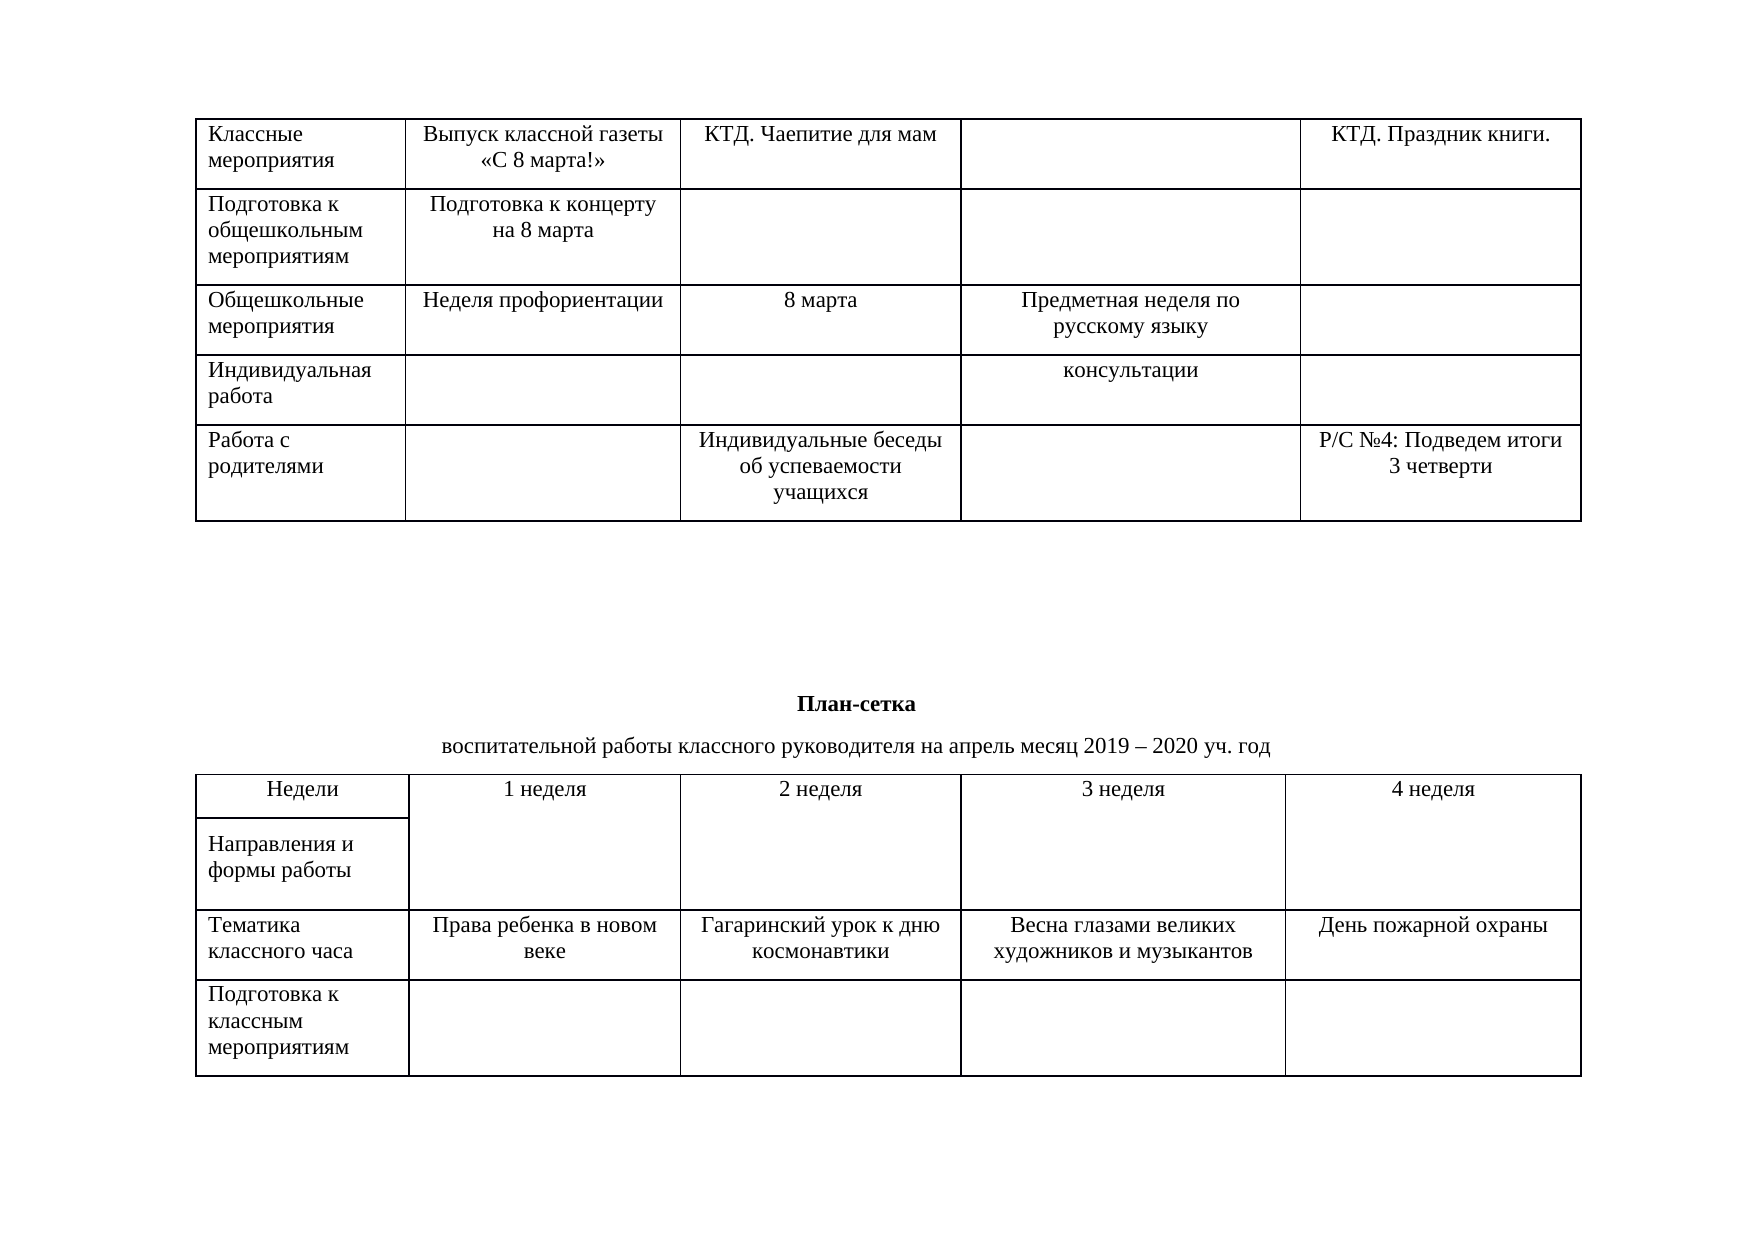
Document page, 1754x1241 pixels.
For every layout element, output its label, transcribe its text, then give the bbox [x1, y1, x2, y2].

table_cell День пожарной охраны [1286, 911, 1580, 979]
table_cell Индивидуальная работа [197, 356, 405, 424]
table_cell [1301, 356, 1580, 424]
table_cell Выпуск классной газеты «С 8 марта!» [406, 120, 680, 188]
table_cell Весна глазами великих художников и музыкантов [962, 911, 1285, 979]
table_cell Тематика классного часа [197, 911, 408, 979]
table_cell [406, 356, 680, 424]
table_header 4 неделя [1286, 775, 1580, 909]
table_cell [1286, 981, 1580, 1075]
table_cell Неделя профориентации [406, 286, 680, 354]
table_cell Подготовка к классным мероприятиям [197, 981, 408, 1075]
table_header Недели [197, 775, 408, 817]
table_cell Индивидуальные беседы об успеваемости учащихся [681, 426, 960, 520]
table_header 2 неделя [681, 775, 960, 909]
table_cell [681, 190, 960, 284]
table_cell [681, 981, 960, 1075]
table_cell консультации [962, 356, 1300, 424]
table_cell Подготовка к общешкольным мероприятиям [197, 190, 405, 284]
table_header 3 неделя [962, 775, 1285, 909]
table_cell Направления и формы работы [197, 819, 408, 909]
table_cell [681, 356, 960, 424]
table_cell [962, 190, 1300, 284]
table_header 1 неделя [410, 775, 680, 909]
table_cell Работа с родителями [197, 426, 405, 520]
table_cell Гагаринский урок к дню космонавтики [681, 911, 960, 979]
text воспитательной работы классного руководителя на апрель месяц 2019 – 2020 уч. год [207, 732, 1506, 758]
table_cell [962, 981, 1285, 1075]
table_cell Предметная неделя по русскому языку [962, 286, 1300, 354]
table_cell [962, 120, 1300, 188]
table_cell КТД. Чаепитие для мам [681, 120, 960, 188]
table_cell [406, 426, 680, 520]
table_cell Подготовка к концерту на 8 марта [406, 190, 680, 284]
table_cell КТД. Праздник книги. [1301, 120, 1580, 188]
table_cell Общешкольные мероприятия [197, 286, 405, 354]
table_cell [962, 426, 1300, 520]
table_cell 8 марта [681, 286, 960, 354]
table_cell [1301, 190, 1580, 284]
table_cell Права ребенка в новом веке [410, 911, 680, 979]
table_cell Классные мероприятия [197, 120, 405, 188]
text План-сетка [207, 690, 1506, 716]
table_cell [1301, 286, 1580, 354]
table_cell Р/С №4: Подведем итоги 3 четверти [1301, 426, 1580, 520]
table_cell [410, 981, 680, 1075]
